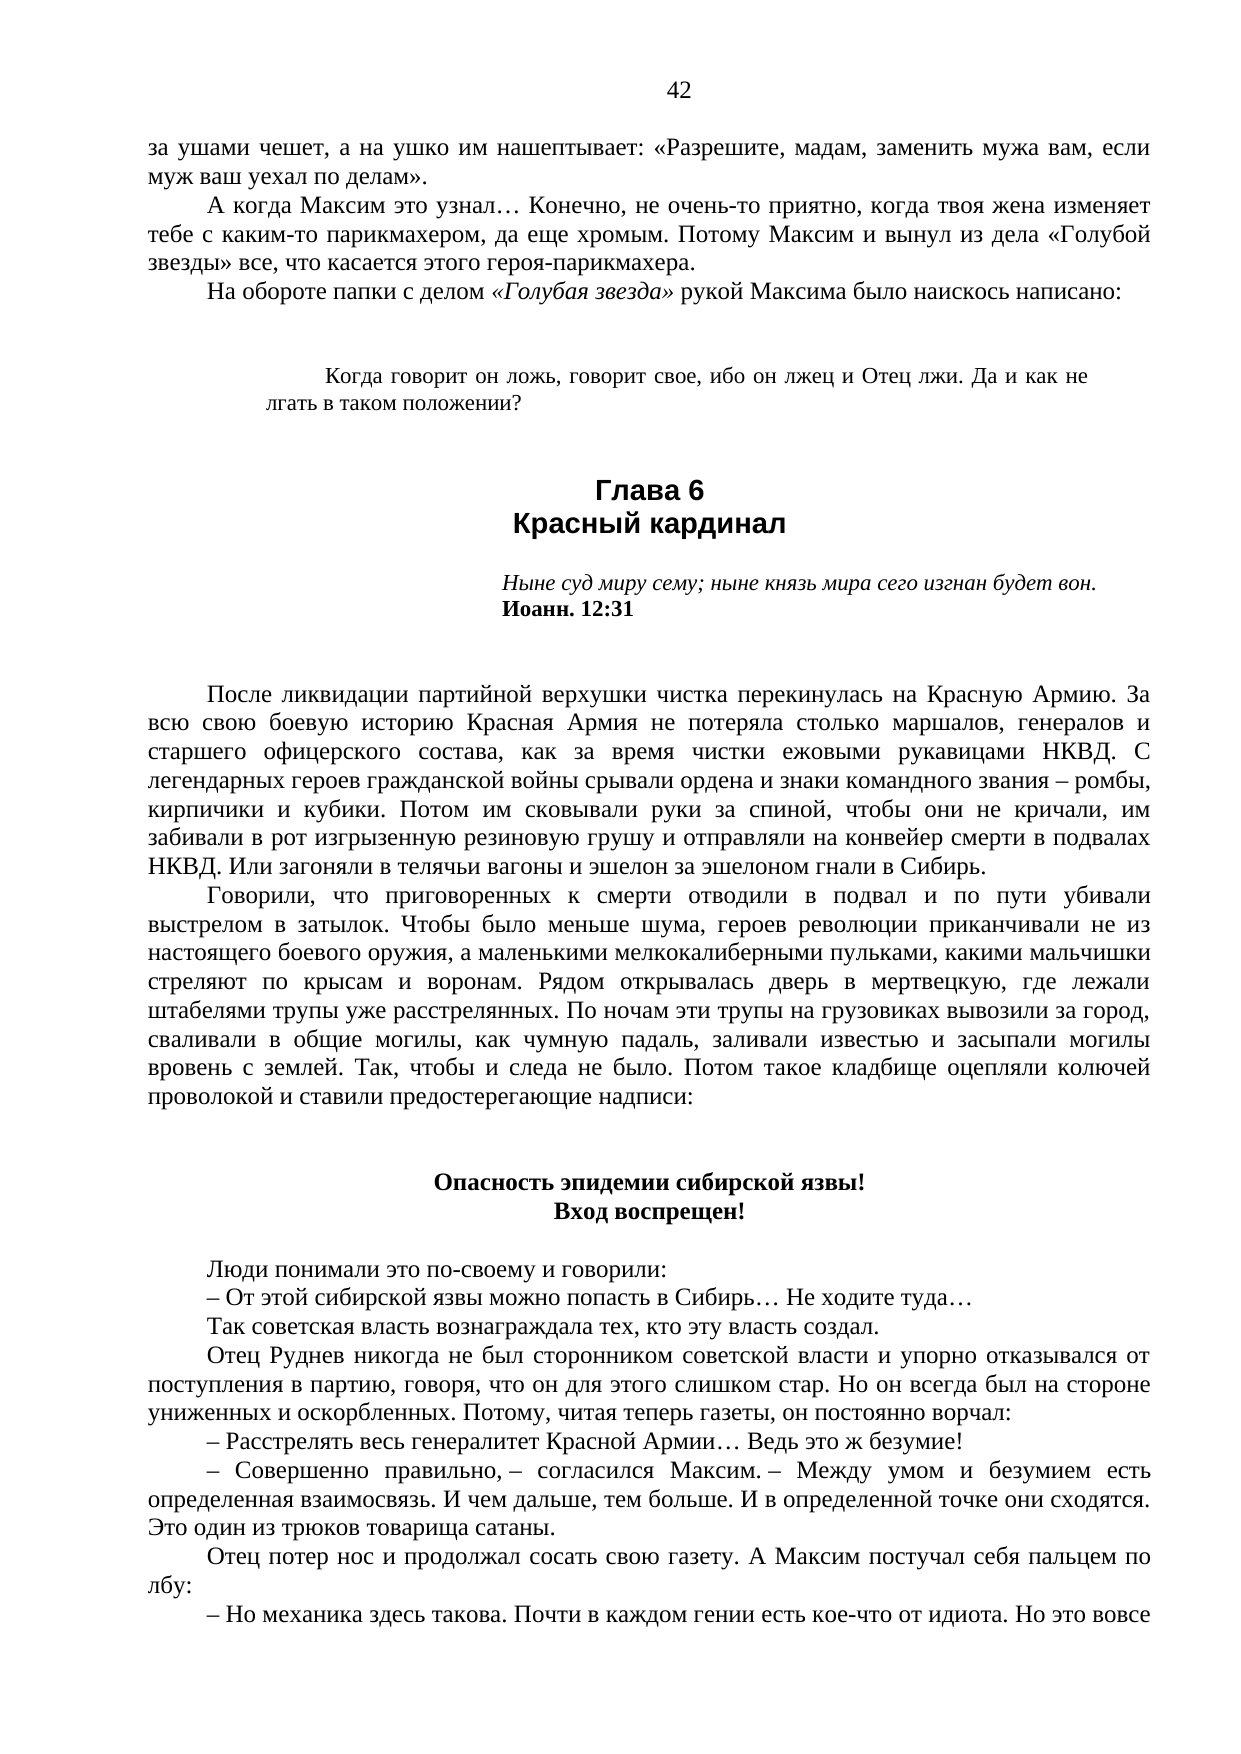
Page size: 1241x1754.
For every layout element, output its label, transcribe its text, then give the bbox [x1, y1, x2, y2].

subtitle Глава 6 [148, 473, 1152, 506]
subtitle Опасность эпидемии сибирской язвы! [148, 1167, 1152, 1196]
text Ныне суд миру сему; ныне князь мира сего изгнан будет вон. [460, 568, 1152, 595]
subtitle Вход воспрещен! [148, 1196, 1152, 1225]
text Когда говорит он ложь, говорит свое, ибо он лжец и Отец лжи. Да и как не лгать в таком положении? [266, 362, 1089, 415]
text Отец потер нос и продолжал сосать свою газету. А Максим постучал себя пальцем по лбу: [148, 1541, 1152, 1599]
text – От этой сибирской язвы можно попасть в Сибирь… Не ходите туда… [148, 1282, 1152, 1311]
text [148, 1599, 1152, 1627]
text Так советская власть вознаграждала тех, кто эту власть создал. [148, 1311, 1152, 1340]
text Отец Руднев никогда не был сторонником советской власти и упорно отказывался от поступления в партию, говоря, что он для этого слишком стар. Но он всегда был на стороне униженных и оскорбленных. Потому, читая теперь газеты, он постоянно ворчал: [148, 1340, 1152, 1426]
text А когда Максим это узнал… Конечно, не очень-то приятно, когда твоя жена изменяет тебе с каким-то парикмахером, да еще хромым. Потому Максим и вынул из дела «Голубой звезды» все, что касается этого героя-парикмахера. [148, 190, 1152, 276]
text Люди понимали это по-своему и говорили: [148, 1254, 1152, 1282]
text После ликвидации партийной верхушки чистка перекинулась на Красную Армию. За всю свою боевую историю Красная Армия не потеряла столько маршалов, генералов и старшего офицерского состава, как за время чистки ежовыми рукавицами НКВД. С легендарных героев гражданской войны срывали ордена и знаки командного звания – ромбы, кирпичики и кубики. Потом им сковывали руки за спиной, чтобы они не кричали, им забивали в рот изгрызенную резиновую грушу и отправляли на конвейер смерти в подвалах НКВД. Или загоняли в телячьи вагоны и эшелон за эшелоном гнали в Сибирь. [148, 679, 1152, 880]
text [148, 132, 1152, 190]
text – Совершенно правильно, – согласился Максим. – Между умом и безумием есть определенная взаимосвязь. И чем дальше, тем больше. И в определенной точке они сходятся. Это один из трюков товарища сатаны. [148, 1455, 1152, 1541]
text Говорили, что приговоренных к смерти отводили в подвал и по пути убивали выстрелом в затылок. Чтобы было меньше шума, героев революции приканчивали не из настоящего боевого оружия, а маленькими мелкокалиберными пульками, какими мальчишки стреляют по крысам и воронам. Рядом открывалась дверь в мертвецкую, где лежали штабелями трупы уже расстрелянных. По ночам эти трупы на грузовиках вывозили за город, сваливали в общие могилы, как чумную падаль, заливали известью и засыпали могилы вровень с землей. Так, чтобы и следа не было. Потом такое кладбище оцепляли колючей проволокой и ставили предостерегающие надписи: [148, 880, 1152, 1110]
text Иоанн. 12:31 [460, 595, 1152, 621]
text – Расстрелять весь генералитет Красной Армии… Ведь это ж безумие! [148, 1426, 1152, 1455]
subtitle Красный кардинал [148, 506, 1152, 540]
text На обороте папки с делом «Голубая звезда» рукой Максима было наискось написано: [148, 276, 1152, 305]
